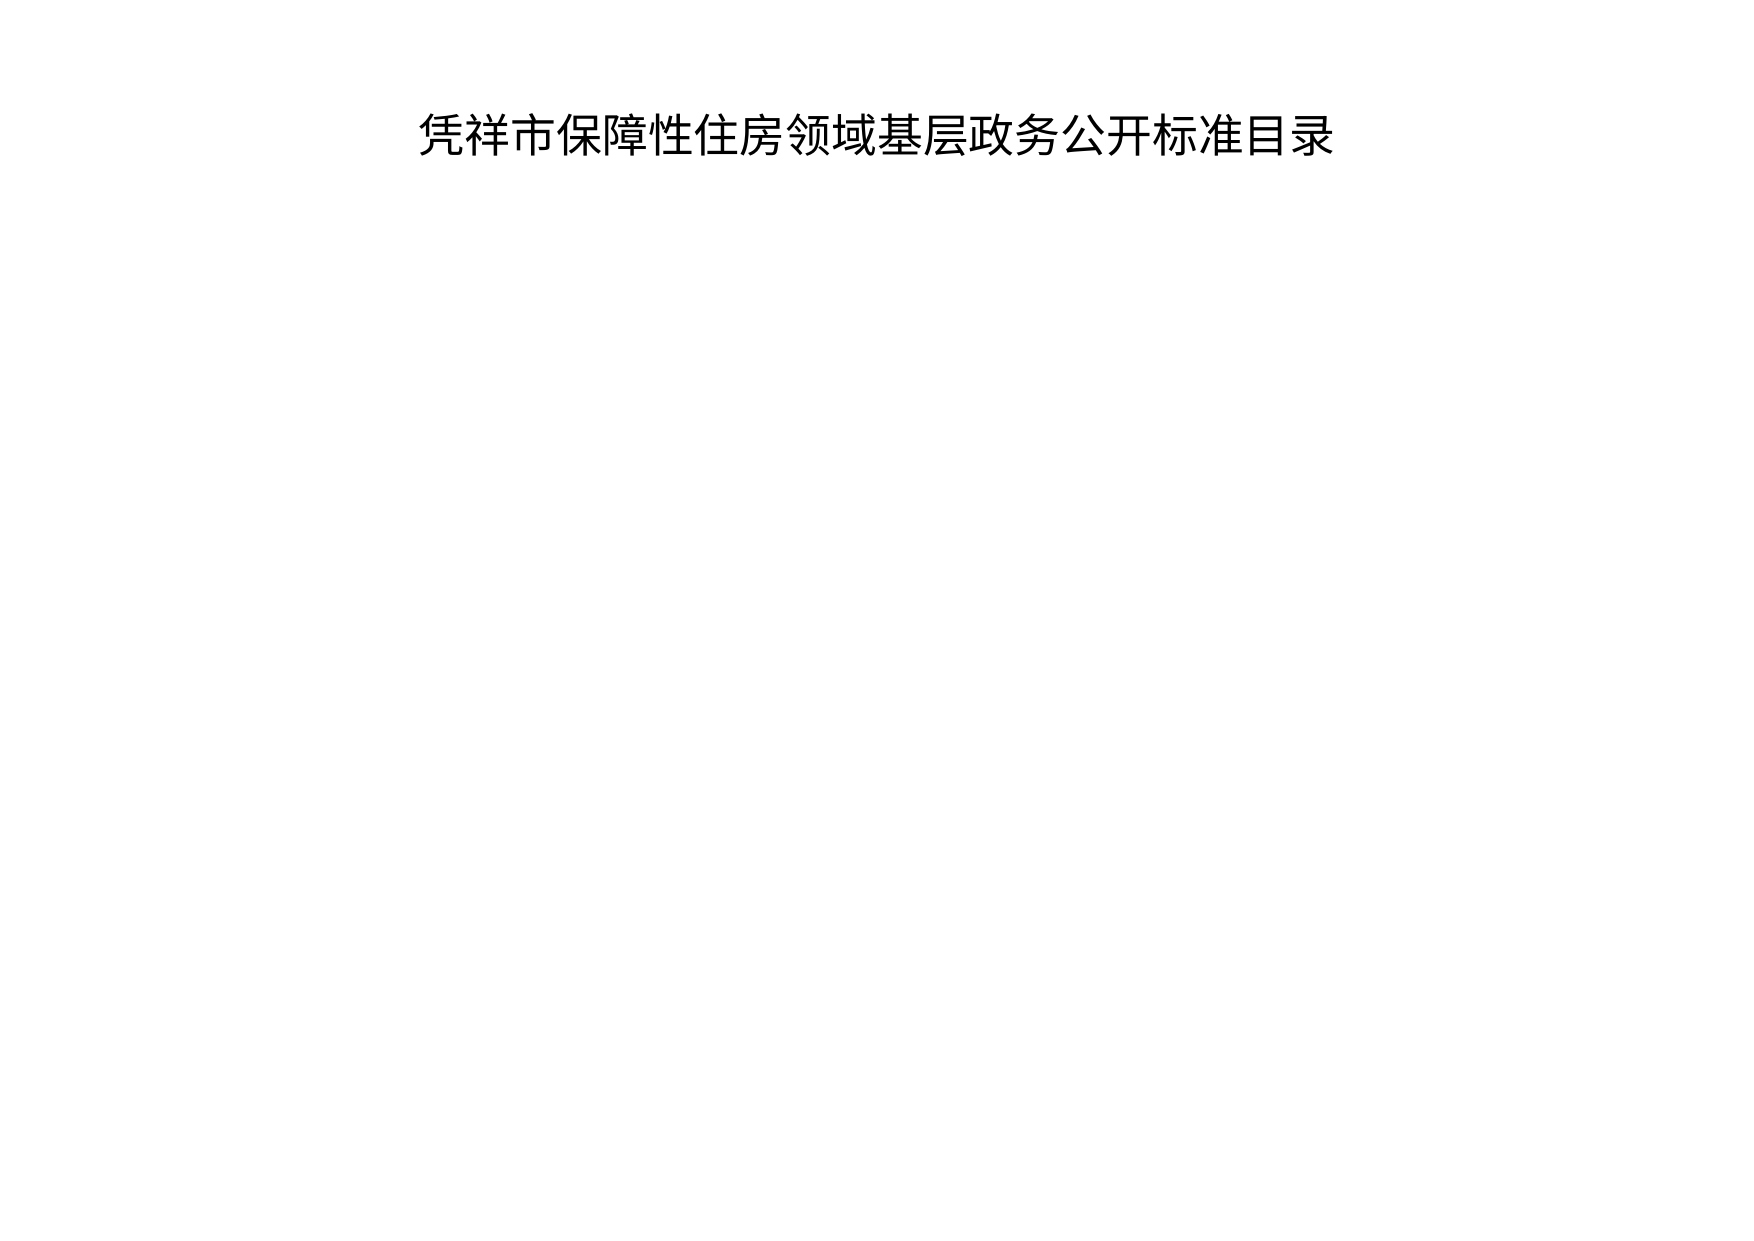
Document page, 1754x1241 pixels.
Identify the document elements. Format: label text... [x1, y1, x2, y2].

text 凭祥市保障性住房领域基层政务公开标准目录 [75, 84, 1679, 181]
